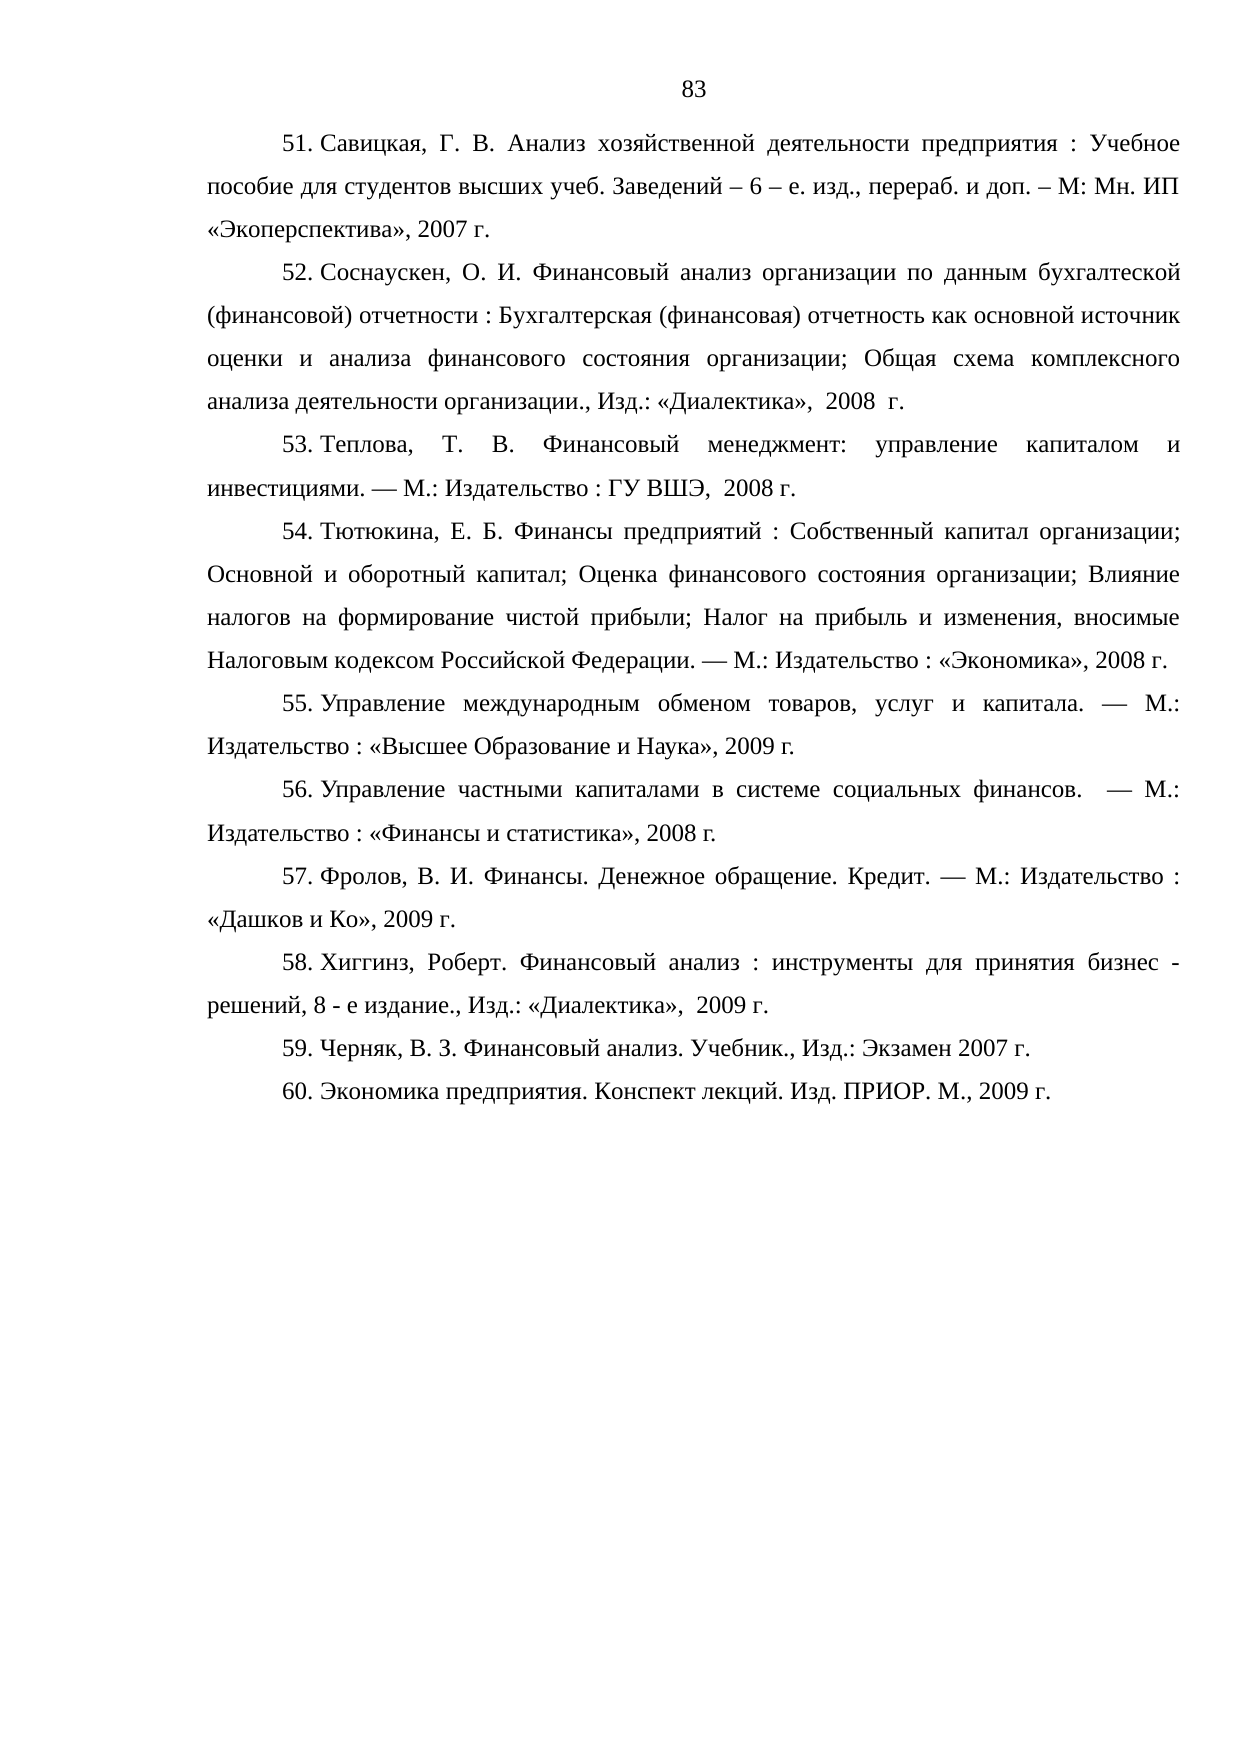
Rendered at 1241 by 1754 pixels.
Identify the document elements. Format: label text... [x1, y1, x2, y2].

list Экономика предприятия. Конспект лекций. Изд. ПРИОР. М., 2009 г. [207, 1076, 1181, 1105]
list Тютюкина, Е. Б. Финансы предприятий : Собственный капитал организации; Основной и оборотный капитал; Оценка финансового состояния организации; Влияние налогов на формирование чистой прибыли; Налог на прибыль и изменения, вносимые Налоговым кодексом Российской Федерации. — М.: Издательство : «Экономика», . [207, 516, 1181, 674]
list Черняк, В. З. Финансовый анализ. Учебник., Изд.: Экзамен . [207, 1033, 1181, 1062]
list Соснаускен, О. И. Финансовый анализ организации по данным бухгалтеской (финансовой) отчетности : Бухгалтерская (финансовая) отчетность как основной источник оценки и анализа финансового состояния организации; Общая схема комплексного анализа деятельности организации., Изд.: «Диалектика», 2008 г. [207, 257, 1181, 415]
list Теплова, Т. В. Финансовый менеджмент: управление капиталом и инвестициями. — М.: Издательство : ГУ ВШЭ, 2008 г. [207, 429, 1181, 501]
list Фролов, В. И. Финансы. Денежное обращение. Кредит. — М.: Издательство : «Дашков и Ко», . [207, 861, 1181, 933]
list Савицкая, Г. В. Анализ хозяйственной деятельности предприятия : Учебное пособие для студентов высших учеб. Заведений – 6 – е. изд., перераб. и доп. – М: Мн. ИП «Экоперспектива», . [207, 128, 1181, 243]
subtitle Управление частными капиталами в системе социальных финансов. — М.: Издательство : «Финансы и статистика», . [207, 774, 1181, 846]
subtitle Управление международным обменом товаров, услуг и капитала. — М.: Издательство : «Высшее Образование и Наука», 2009 г. [207, 688, 1181, 760]
list Хиггинз, Роберт. Финансовый анализ : инструменты для принятия бизнес - решений, 8 - е издание., Изд.: «Диалектика», 2009 г. [207, 947, 1181, 1019]
